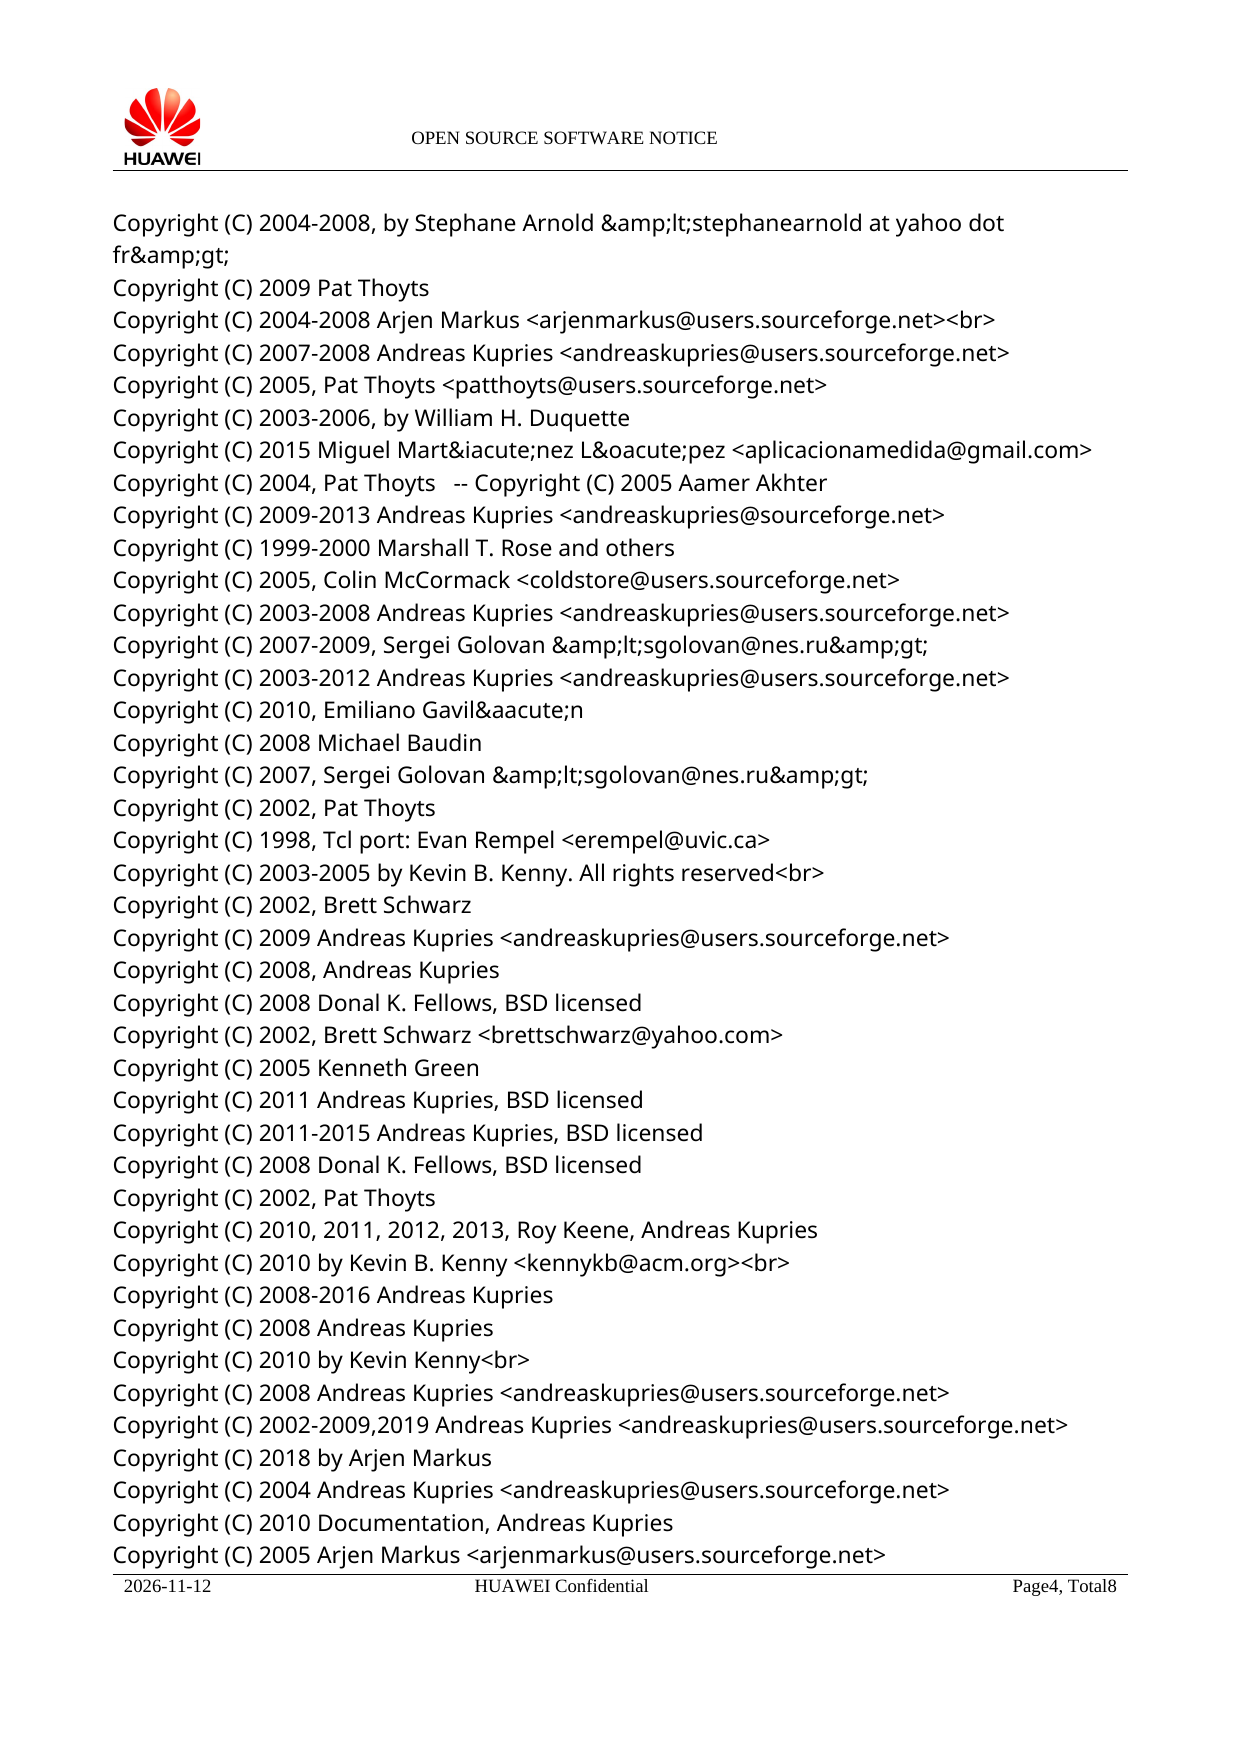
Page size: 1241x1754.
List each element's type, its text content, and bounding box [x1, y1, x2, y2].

picture [124, 88, 201, 165]
